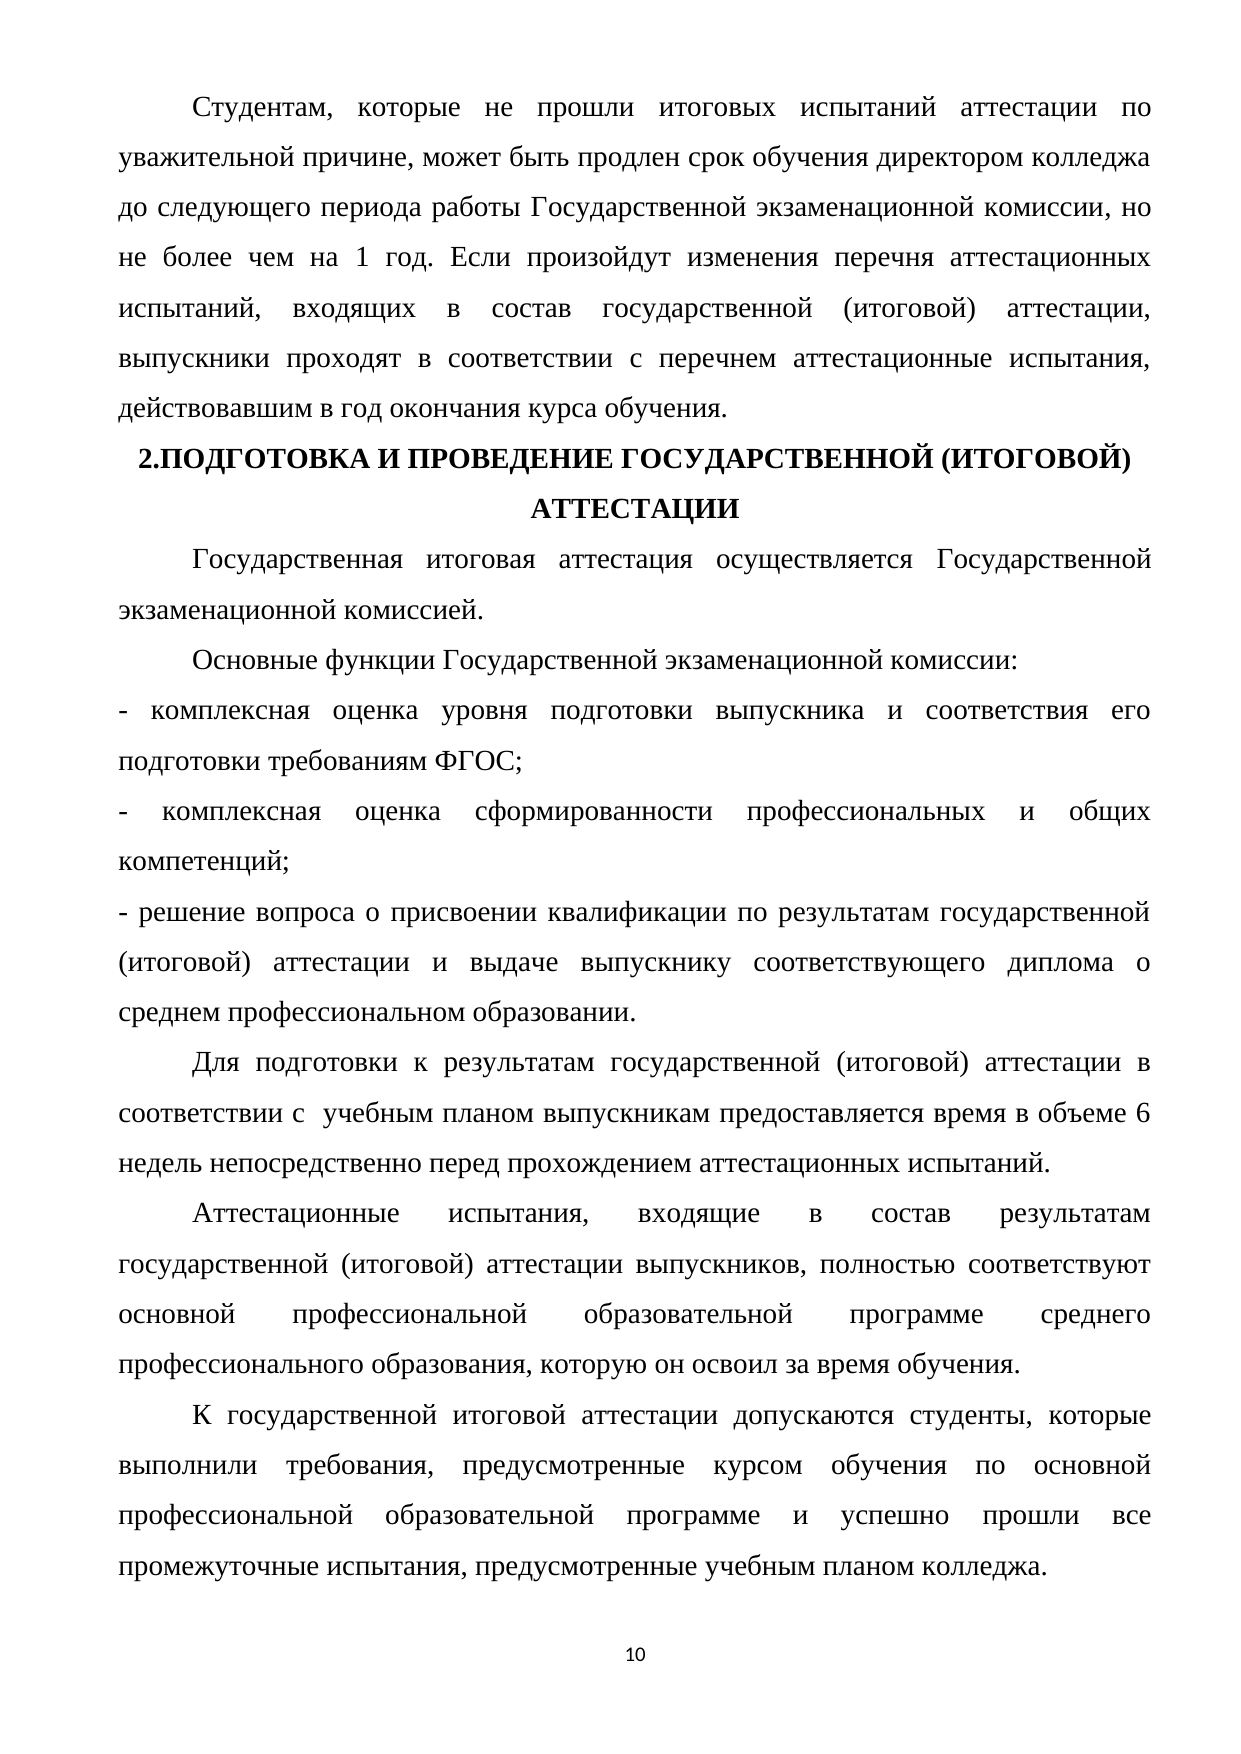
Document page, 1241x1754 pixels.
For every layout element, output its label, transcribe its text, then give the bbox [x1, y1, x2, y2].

text - решение вопроса о присвоении квалификации по результатам государственной (итоговой) аттестации и выдаче выпускнику соответствующего диплома о среднем профессиональном образовании. [118, 894, 1152, 1028]
text К государственной итоговой аттестации допускаются студенты, которые выполнили требования, предусмотренные курсом обучения по основной профессиональной образовательной программе и успешно прошли все промежуточные испытания, предусмотренные учебным планом колледжа. [118, 1397, 1152, 1581]
text Для подготовки к результатам государственной (итоговой) аттестации в соответствии с учебным планом выпускникам предоставляется время в объеме 6 недель непосредственно перед прохождением аттестационных испытаний. [118, 1044, 1152, 1179]
text Студентам, которые не прошли итоговых испытаний аттестации по уважительной причине, может быть продлен срок обучения директором колледжа до следующего периода работы Государственной экзаменационной комиссии, но не более чем на 1 год. Если произойдут изменения перечня аттестационных испытаний, входящих в состав государственной (итоговой) аттестации, выпускники проходят в соответствии с перечнем аттестационные испытания, действовавшим в год окончания курса обучения. [118, 89, 1152, 424]
text 2.ПОДГОТОВКА И ПРОВЕДЕНИЕ ГОСУДАРСТВЕННОЙ (ИТОГОВОЙ) АТТЕСТАЦИИ [118, 441, 1152, 525]
text Государственная итоговая аттестация осуществляется Государственной экзаменационной комиссией. [118, 541, 1152, 625]
text - комплексная оценка сформированности профессиональных и общих компетенций; [118, 793, 1152, 877]
text - комплексная оценка уровня подготовки выпускника и соответствия его подготовки требованиям ФГОС; [118, 692, 1152, 776]
text Аттестационные испытания, входящие в состав результатам государственной (итоговой) аттестации выпускников, полностью соответствуют основной профессиональной образовательной программе среднего профессионального образования, которую он освоил за время обучения. [118, 1196, 1152, 1380]
text Основные функции Государственной экзаменационной комиссии: [118, 642, 1152, 676]
